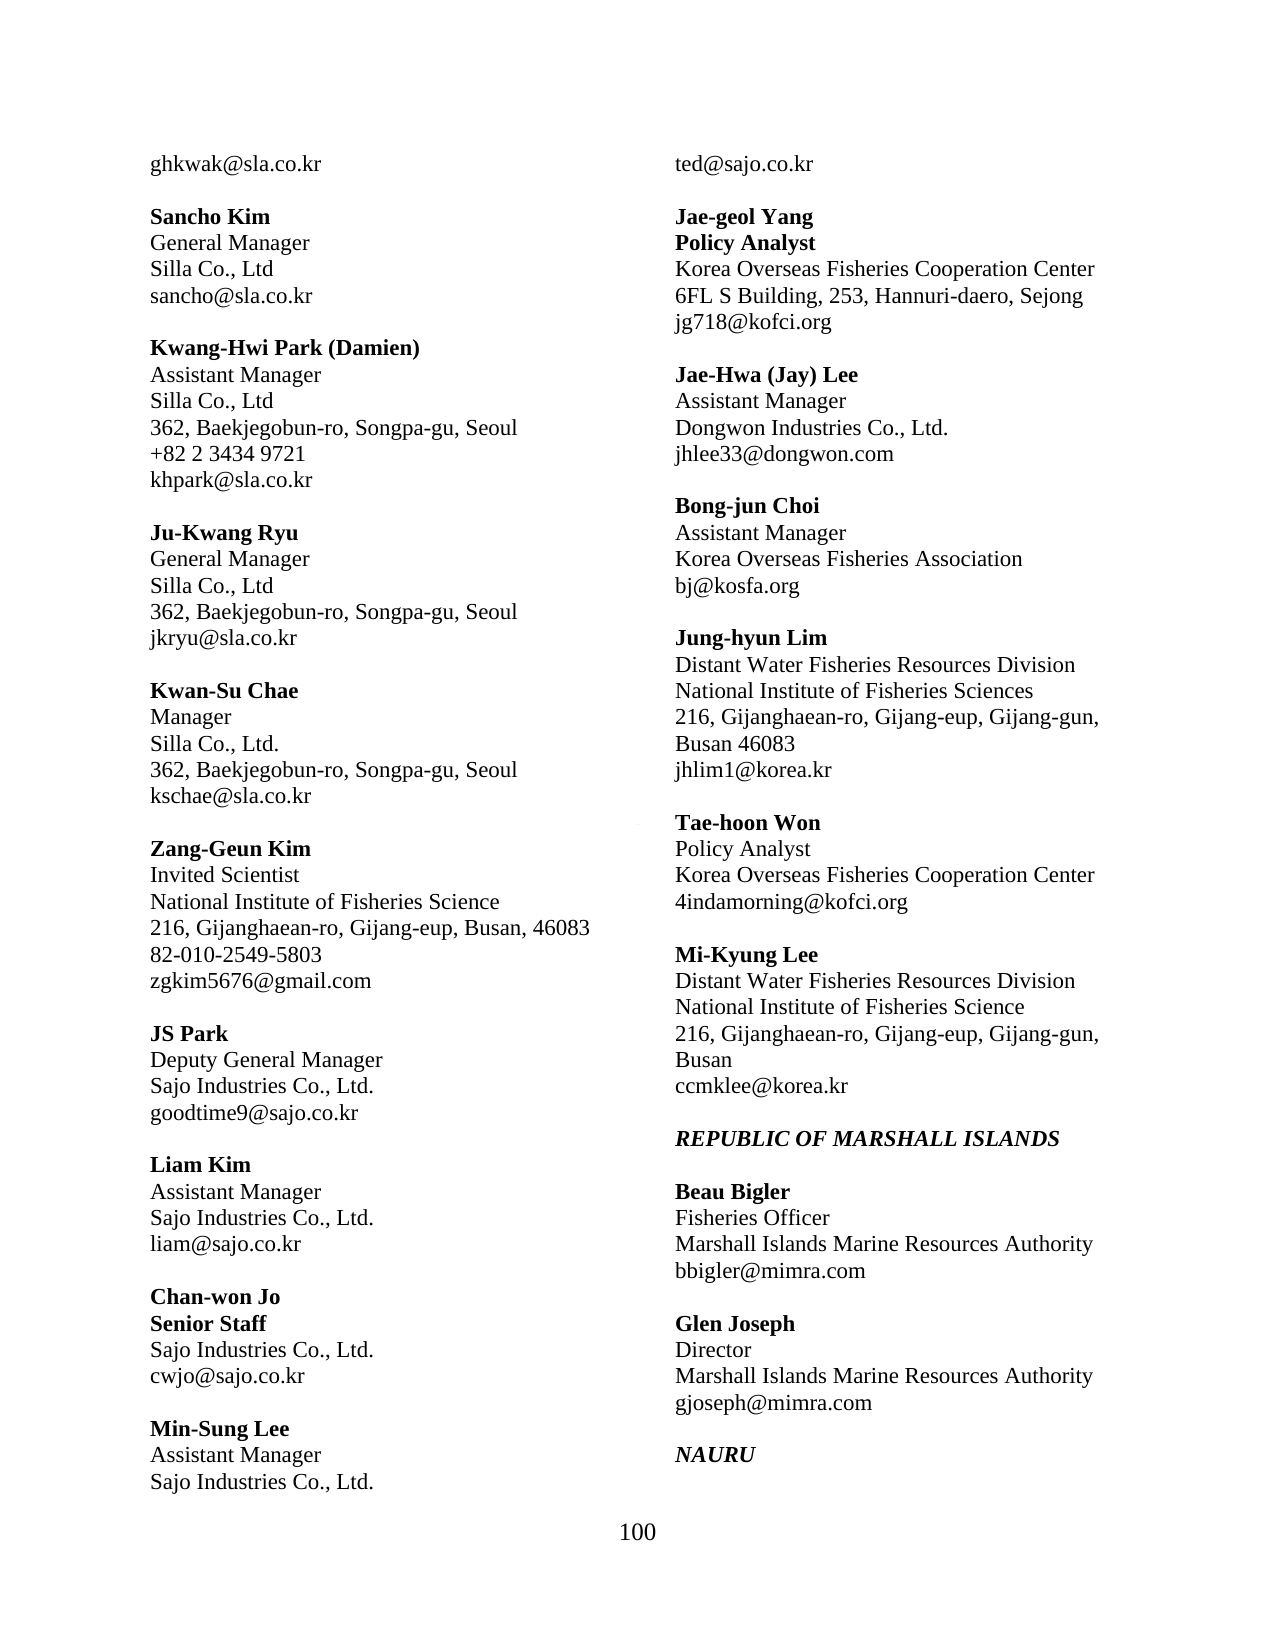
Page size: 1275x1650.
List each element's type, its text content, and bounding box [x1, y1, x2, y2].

text Sajo Industries Co., Ltd. [150, 1204, 600, 1231]
text Policy Analyst [675, 229, 1125, 255]
text 362, Baekjegobun-ro, Songpa-gu, Seoul kschae@sla.co.kr [150, 756, 600, 809]
text Silla Co., Ltd [150, 572, 600, 598]
text NAURU [675, 1441, 1125, 1468]
text gjoseph@mimra.com [675, 1389, 1125, 1415]
text bbigler@mimra.com [675, 1257, 1125, 1283]
text Zang-Geun Kim [150, 835, 600, 862]
text jg718@kofci.org [675, 308, 1125, 334]
text ghkwak@sla.co.kr [150, 150, 600, 176]
text sancho@sla.co.kr [150, 282, 600, 308]
text Min-Sung Lee [150, 1415, 600, 1441]
text Bong-jun Choi [675, 493, 1125, 519]
text Mi-Kyung Lee [675, 941, 1125, 967]
text Kwang-Hwi Park (Damien) [150, 334, 600, 361]
text Deputy General Manager [150, 1046, 600, 1072]
text Jung-hyun Lim [675, 624, 1125, 651]
text 216, Gijanghaean-ro, Gijang-eup, Gijang-gun, Busan [675, 1020, 1125, 1072]
text Distant Water Fisheries Resources Division [675, 967, 1125, 993]
text Marshall Islands Marine Resources Authority [675, 1362, 1125, 1389]
text Fisheries Officer [675, 1204, 1125, 1231]
text Assistant Manager [150, 361, 600, 387]
text Manager [150, 703, 600, 730]
text Director [675, 1336, 1125, 1362]
text ccmklee@korea.kr [675, 1072, 1125, 1099]
text Jae-geol Yang [675, 203, 1125, 229]
text Sancho Kim [150, 203, 600, 229]
text Silla Co., Ltd [150, 255, 600, 282]
text 216, Gijanghaean-ro, Gijang-eup, Gijang-gun, Busan 46083 [675, 703, 1125, 756]
text Senior Staff [150, 1309, 600, 1336]
text National Institute of Fisheries Science [675, 993, 1125, 1020]
text 216, Gijanghaean-ro, Gijang-eup, Busan, 46083 82-010-2549-5803 [150, 914, 600, 967]
text Chan-won Jo [150, 1283, 600, 1309]
text Dongwon Industries Co., Ltd. [675, 413, 1125, 440]
text National Institute of Fisheries Sciences [675, 677, 1125, 703]
text Jae-Hwa (Jay) Lee [675, 361, 1125, 387]
text Korea Overseas Fisheries Cooperation Center [675, 862, 1125, 888]
text Distant Water Fisheries Resources Division [675, 651, 1125, 677]
text General Manager [150, 545, 600, 572]
text Korea Overseas Fisheries Cooperation Center [675, 255, 1125, 282]
text cwjo@sajo.co.kr [150, 1362, 600, 1389]
text Assistant Manager [675, 519, 1125, 545]
text Ju-Kwang Ryu [150, 519, 600, 545]
text 362, Baekjegobun-ro, Songpa-gu, Seoul jkryu@sla.co.kr [150, 598, 600, 651]
text jhlim1@korea.kr [675, 756, 1125, 782]
text ted@sajo.co.kr [675, 150, 1125, 176]
text Sajo Industries Co., Ltd. [150, 1468, 600, 1494]
text 362, Baekjegobun-ro, Songpa-gu, Seoul +82 2 3434 9721 [150, 413, 600, 466]
text zgkim5676@gmail.com [150, 967, 600, 993]
text Tae-hoon Won [675, 809, 1125, 835]
text General Manager [150, 229, 600, 255]
text liam@sajo.co.kr [150, 1231, 600, 1257]
text Beau Bigler [675, 1178, 1125, 1204]
text National Institute of Fisheries Science [150, 888, 600, 914]
text bj@kosfa.org [675, 572, 1125, 598]
text Glen Joseph [675, 1309, 1125, 1336]
text Liam Kim [150, 1151, 600, 1178]
text jhlee33@dongwon.com [675, 440, 1125, 466]
text Sajo Industries Co., Ltd. [150, 1072, 600, 1099]
text Assistant Manager [675, 387, 1125, 413]
text Invited Scientist [150, 862, 600, 888]
text 4indamorning@kofci.org [675, 888, 1125, 914]
text goodtime9@sajo.co.kr [150, 1099, 600, 1125]
text Korea Overseas Fisheries Association [675, 545, 1125, 572]
text Policy Analyst [675, 835, 1125, 862]
text Marshall Islands Marine Resources Authority [675, 1231, 1125, 1257]
text Assistant Manager [150, 1441, 600, 1468]
text JS Park [150, 1020, 600, 1046]
text khpark@sla.co.kr [150, 466, 600, 493]
text Silla Co., Ltd [150, 387, 600, 413]
text Kwan-Su Chae [150, 677, 600, 703]
text Sajo Industries Co., Ltd. [150, 1336, 600, 1362]
text REPUBLIC OF MARSHALL ISLANDS [675, 1125, 1125, 1151]
text Silla Co., Ltd. [150, 730, 600, 756]
text 6FL S Building, 253, Hannuri-daero, Sejong [675, 282, 1125, 308]
text Assistant Manager [150, 1178, 600, 1204]
